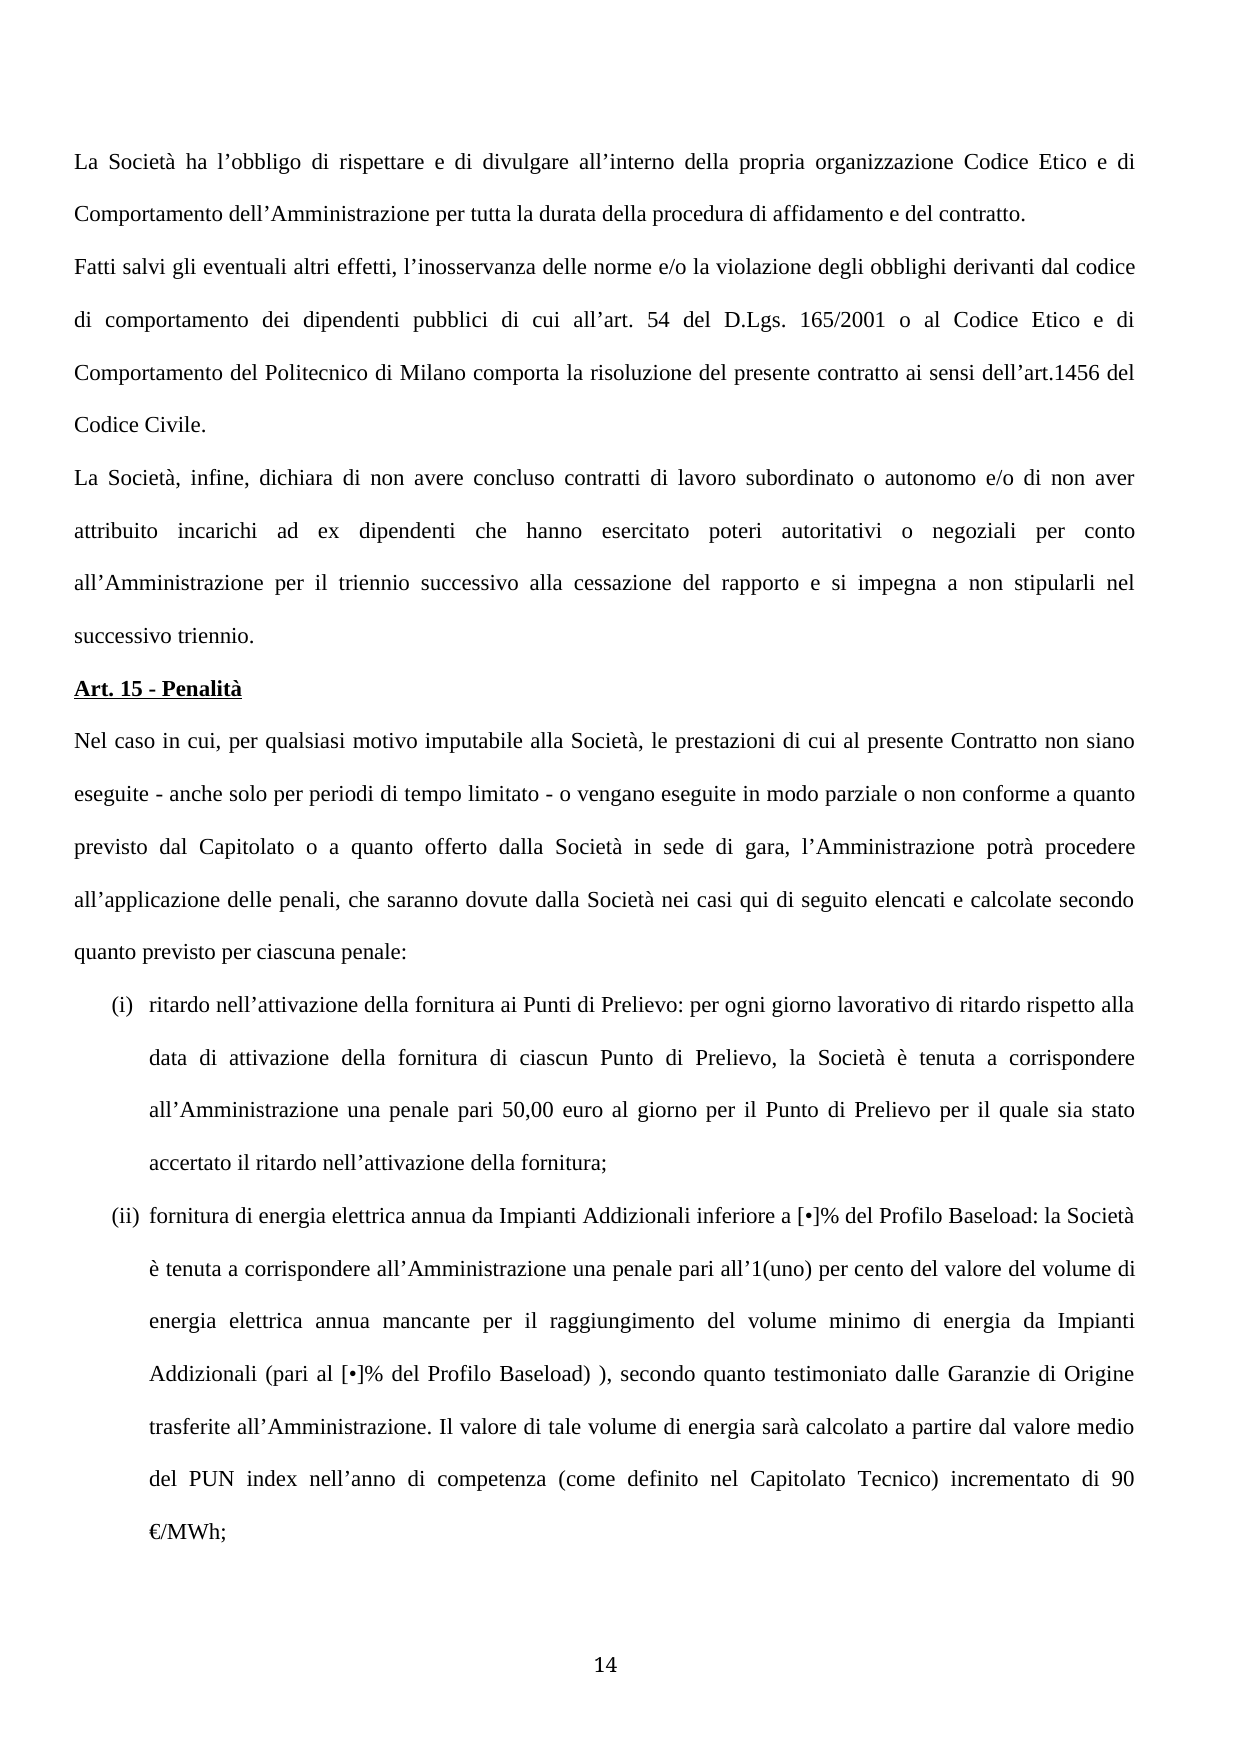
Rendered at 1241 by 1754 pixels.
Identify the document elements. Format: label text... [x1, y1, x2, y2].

text La Società, infine, dichiara di non avere concluso contratti di lavoro subordinato o autonomo e/o di non aver attribuito incarichi ad ex dipendenti che hanno esercitato poteri autoritativi o negoziali per conto all’Amministrazione per il triennio successivo alla cessazione del rapporto e si impegna a non stipularli nel successivo triennio. [74, 464, 1137, 648]
list fornitura di energia elettrica annua da Impianti Addizionali inferiore a [•]% del Profilo Baseload: la Società è tenuta a corrispondere all’Amministrazione una penale pari all’1(uno) per cento del valore del volume di energia elettrica annua mancante per il raggiungimento del volume minimo di energia da Impianti Addizionali (pari al [•]% del Profilo Baseload) ), secondo quanto testimoniato dalle Garanzie di Origine trasferite all’Amministrazione. Il valore di tale volume di energia sarà calcolato a partire dal valore medio del PUN index nell’anno di competenza (come definito nel Capitolato Tecnico) incrementato di 90 €/MWh; [111, 1202, 1137, 1544]
list ritardo nell’attivazione della fornitura ai Punti di Prelievo: per ogni giorno lavorativo di ritardo rispetto alla data di attivazione della fornitura di ciascun Punto di Prelievo, la Società è tenuta a corrispondere all’Amministrazione una penale pari 50,00 euro al giorno per il Punto di Prelievo per il quale sia stato accertato il ritardo nell’attivazione della fornitura; [111, 991, 1137, 1176]
text Nel caso in cui, per qualsiasi motivo imputabile alla Società, le prestazioni di cui al presente Contratto non siano eseguite - anche solo per periodi di tempo limitato - o vengano eseguite in modo parziale o non conforme a quanto previsto dal Capitolato o a quanto offerto dalla Società in sede di gara, l’Amministrazione potrà procedere all’applicazione delle penali, che saranno dovute dalla Società nei casi qui di seguito elencati e calcolate secondo quanto previsto per ciascuna penale: [74, 727, 1137, 965]
subtitle Art. 15 - Penalità [74, 675, 1107, 701]
text La Società ha l’obbligo di rispettare e di divulgare all’interno della propria organizzazione Codice Etico e di Comportamento dell’Amministrazione per tutta la durata della procedura di affidamento e del contratto. [74, 148, 1137, 227]
text Fatti salvi gli eventuali altri effetti, l’inosservanza delle norme e/o la violazione degli obblighi derivanti dal codice di comportamento dei dipendenti pubblici di cui all’art. 54 del D.Lgs. 165/2001 o al Codice Etico e di Comportamento del Politecnico di Milano comporta la risoluzione del presente contratto ai sensi dell’art.1456 del Codice Civile. [74, 253, 1137, 438]
